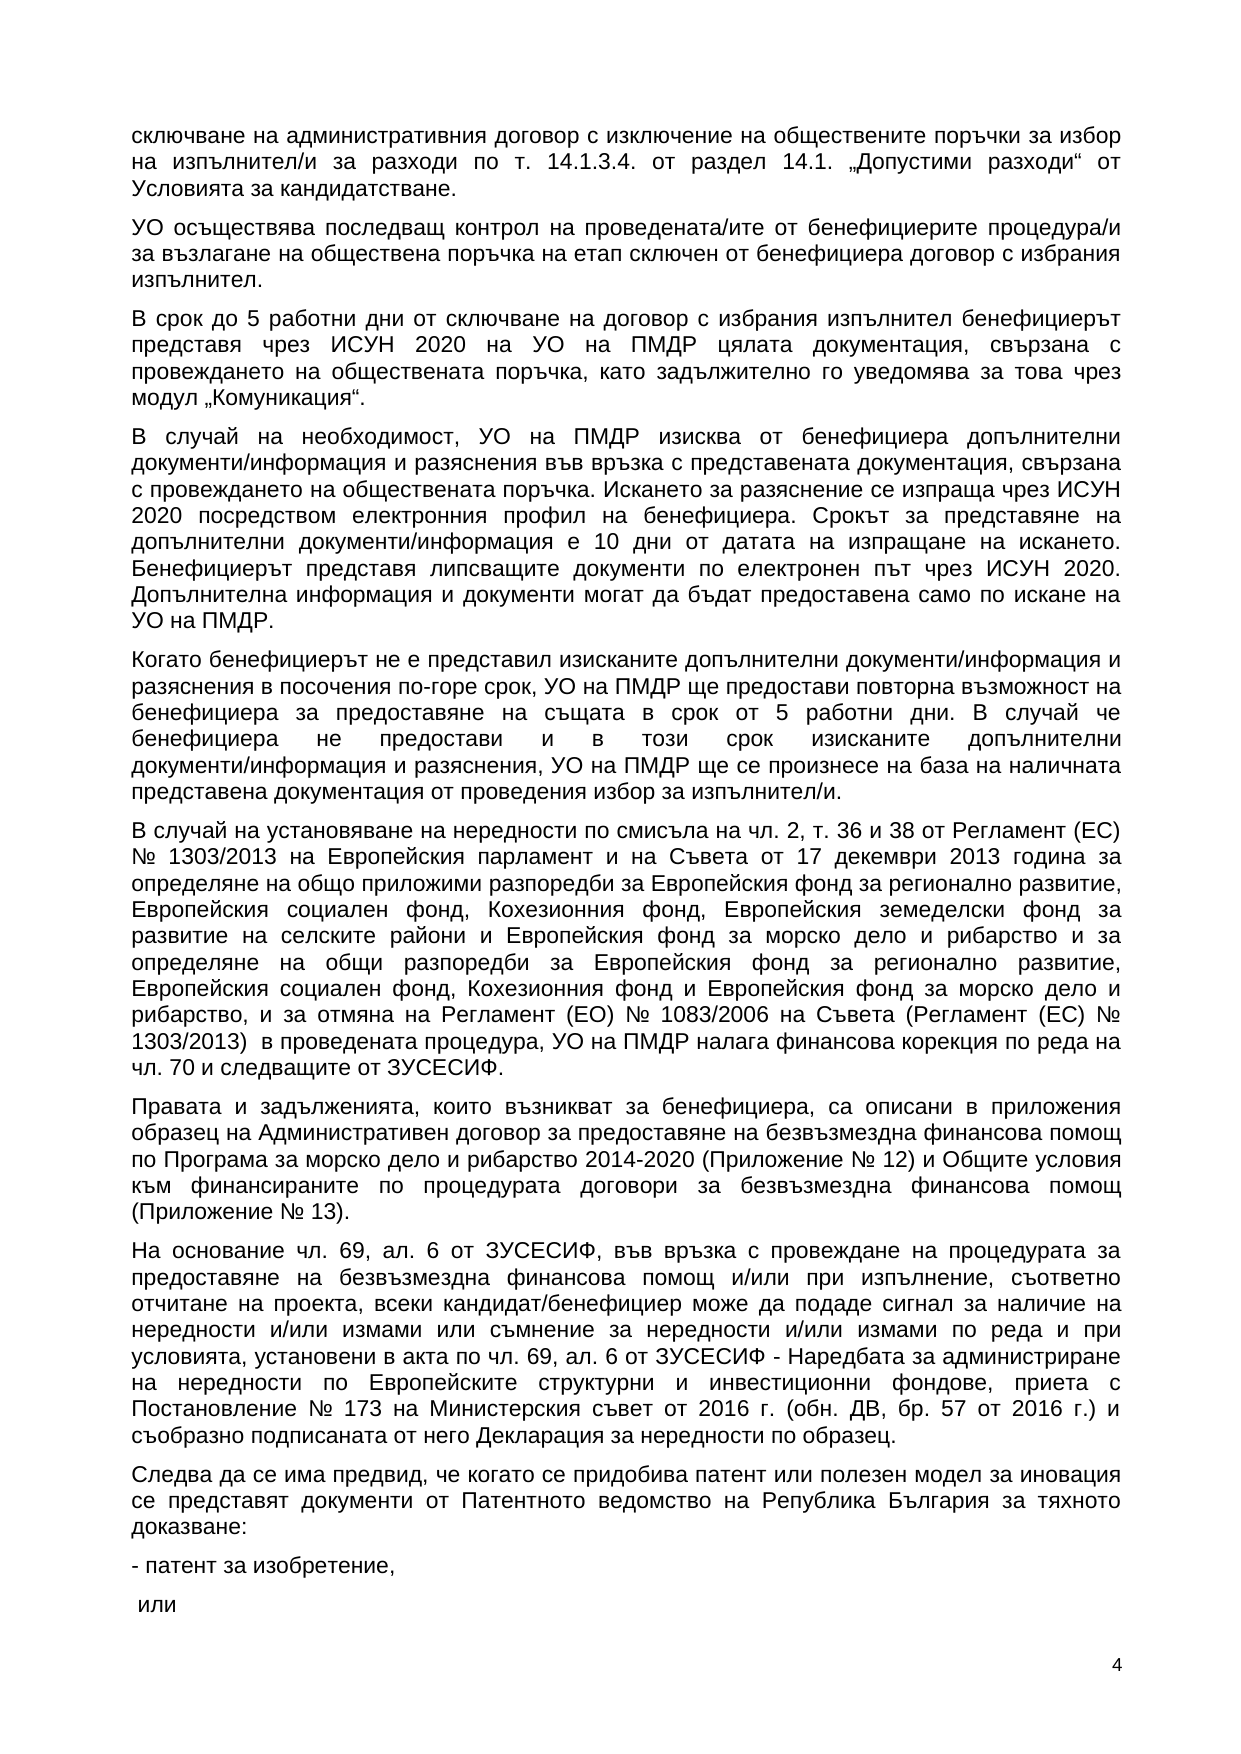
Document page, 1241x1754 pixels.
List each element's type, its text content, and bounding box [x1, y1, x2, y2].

text или [131, 1591, 1122, 1617]
text В случай на установяване на нередности по смисъла на чл. 2, т. 36 и 38 от Регламент (ЕС) № 1303/2013 на Европейския парламент и на Съвета от 17 декември 2013 година за определяне на общо приложими разпоредби за Европейския фонд за регионално развитие, Европейския социален фонд, Кохезионния фонд, Европейския земеделски фонд за развитие на селските райони и Европейския фонд за морско дело и рибарство и за определяне на общи разпоредби за Европейския фонд за регионално развитие, Европейския социален фонд, Кохезионния фонд и Европейския фонд за морско дело и рибарство, и за отмяна на Регламент (ЕО) № 1083/2006 на Съвета (Регламент (ЕС) № 1303/2013) в проведената процедура, УО на ПМДР налага финансова корекция по реда на чл. 70 и следващите от ЗУСЕСИФ. [131, 817, 1122, 1080]
text На основание чл. 69, ал. 6 от ЗУСЕСИФ, във връзка с провеждане на процедурата за предоставяне на безвъзмездна финансова помощ и/или при изпълнение, съответно отчитане на проекта, всеки кандидат/бенефициер може да подаде сигнал за наличие на нередности и/или измами или съмнение за нередности и/или измами по реда и при условията, установени в акта по чл. 69, ал. 6 от ЗУСЕСИФ - Наредбата за администриране на нередности по Европейските структурни и инвестиционни фондове, приета с Постановление № 173 на Министерския съвет от 2016 г. (обн. ДВ, бр. 57 от 2016 г.) и съобразно подписаната от него Декларация за нередности по образец. [131, 1237, 1122, 1448]
text Когато бенефициерът не е представил изисканите допълнителни документи/информация и разяснения в посочения по-горе срок, УО на ПМДР ще предостави повторна възможност на бенефициера за предоставяне на същата в срок от 5 работни дни. В случай че бенефициера не предостави и в този срок изисканите допълнителни документи/информация и разяснения, УО на ПМДР ще се произнесе на база на наличната представена документация от проведения избор за изпълнител/и. [131, 646, 1122, 804]
text В срок до 5 работни дни от сключване на договор с избрания изпълнител бенефициерът представя чрез ИСУН 2020 на УО на ПМДР цялата документация, свързана с провеждането на обществената поръчка, като задължително го уведомява за това чрез модул „Комуникация“. [131, 305, 1122, 410]
text В случай на необходимост, УО на ПМДР изисква от бенефициера допълнителни документи/информация и разяснения във връзка с представената документация, свързана с провеждането на обществената поръчка. Искането за разяснение се изпраща чрез ИСУН 2020 посредством електронния профил на бенефициера. Срокът за представяне на допълнителни документи/информация е 10 дни от датата на изпращане на искането. Бенефициерът представя липсващите документи по електронен път чрез ИСУН 2020. Допълнителна информация и документи могат да бъдат предоставена само по искане на УО на ПМДР. [131, 423, 1122, 634]
text Правата и задълженията, които възникват за бенефициера, са описани в приложения образец на Административен договор за предоставяне на безвъзмездна финансова помощ по Програма за морско дело и рибарство 2014-2020 (Приложение № 12) и Общите условия към финансираните по процедурата договори за безвъзмездна финансова помощ (Приложение № 13). [131, 1093, 1122, 1225]
text УО осъществява последващ контрол на проведената/ите от бенефициерите процедура/и за възлагане на обществена поръчка на етап сключен от бенефициера договор с избрания изпълнител. [131, 213, 1122, 292]
text Следва да се има предвид, че когато се придобива патент или полезен модел за иновация се представят документи от Патентното ведомство на Република България за тяхното доказване: [131, 1461, 1122, 1539]
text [131, 122, 1122, 201]
text - патент за изобретение, [131, 1552, 1122, 1578]
